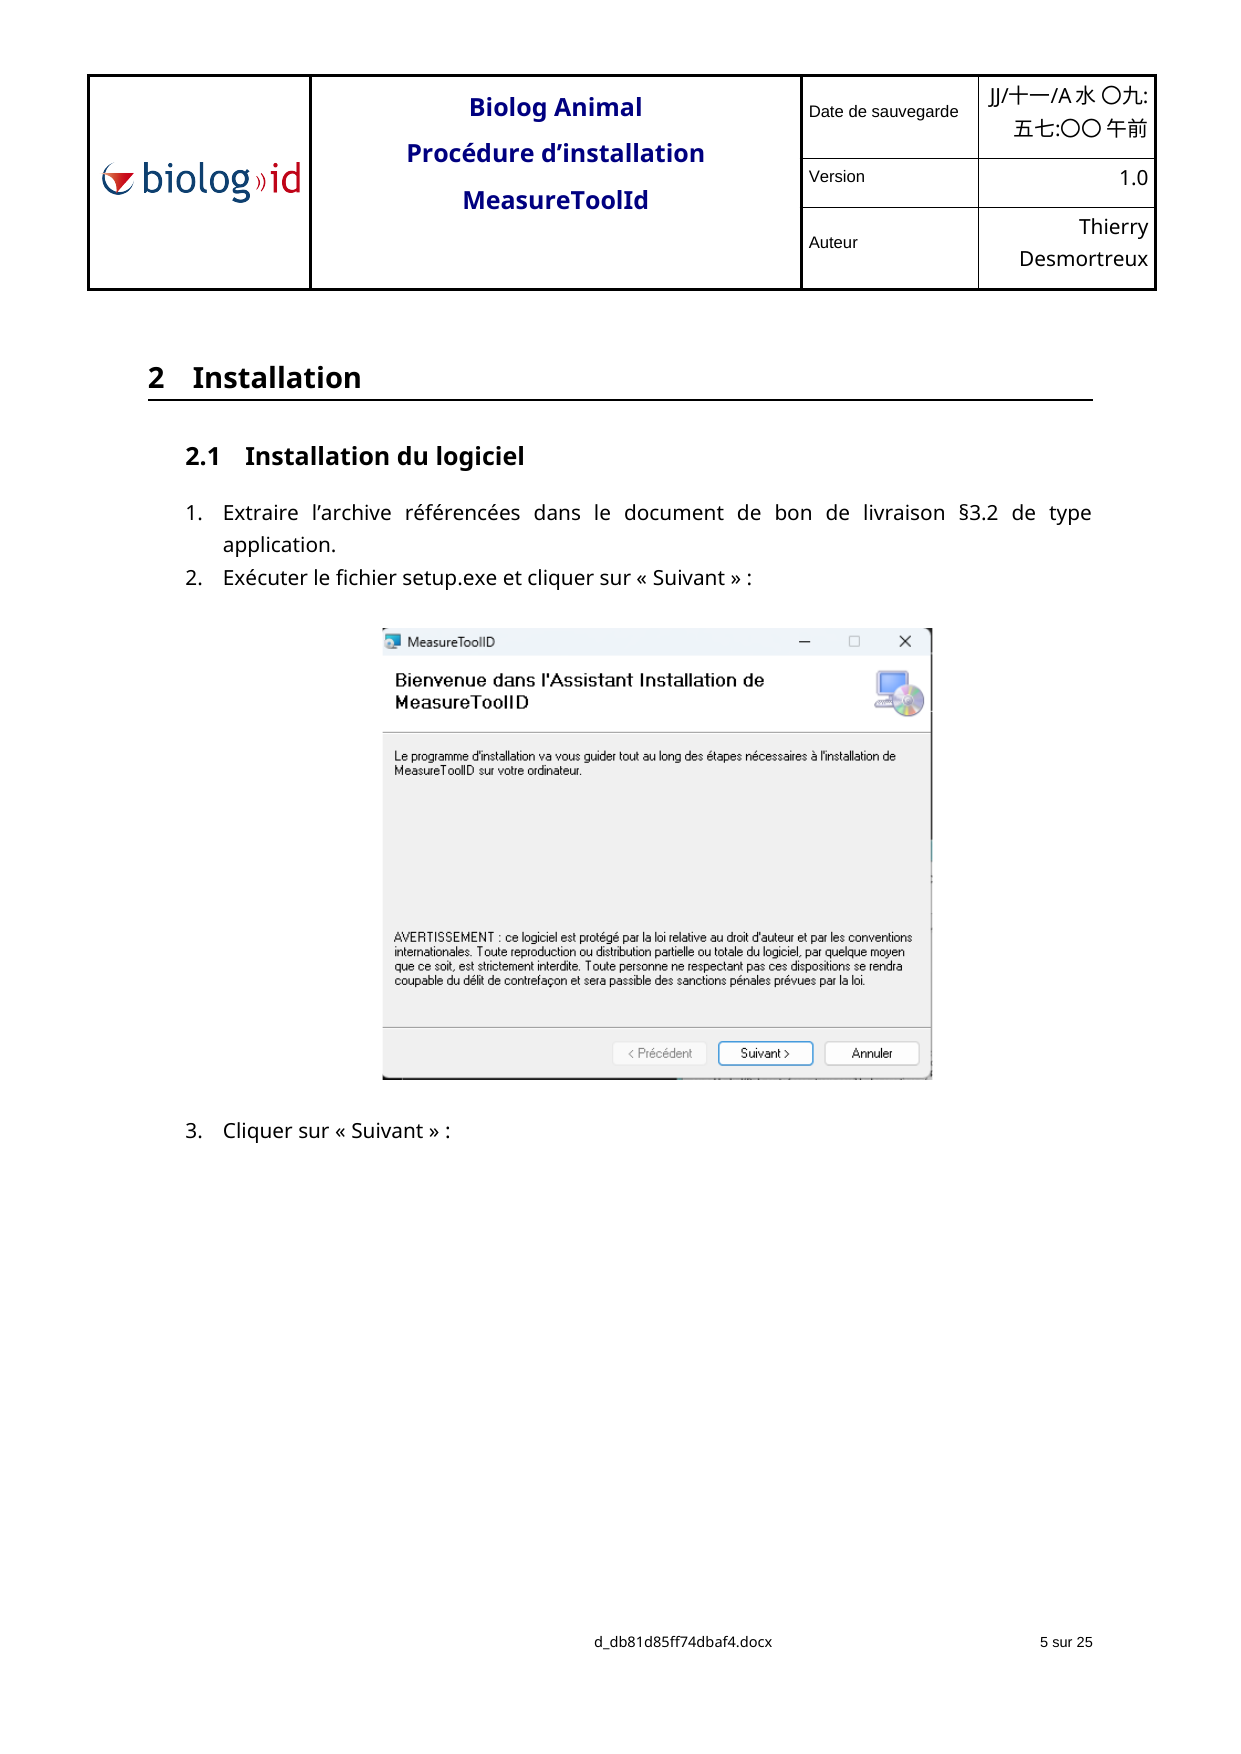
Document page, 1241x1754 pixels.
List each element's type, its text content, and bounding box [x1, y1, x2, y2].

list Extraire l’archive référencées dans le document de bon de livraison §3.2 de type application. [185, 498, 1093, 559]
list Exécuter le fichier setup.exe et cliquer sur « Suivant » : [185, 563, 1093, 591]
picture [382, 628, 933, 1080]
list Cliquer sur « Suivant » : [185, 1117, 1093, 1145]
picture [95, 162, 300, 203]
subtitle Installation du logiciel [185, 439, 1093, 473]
subtitle Installation [148, 357, 1093, 399]
